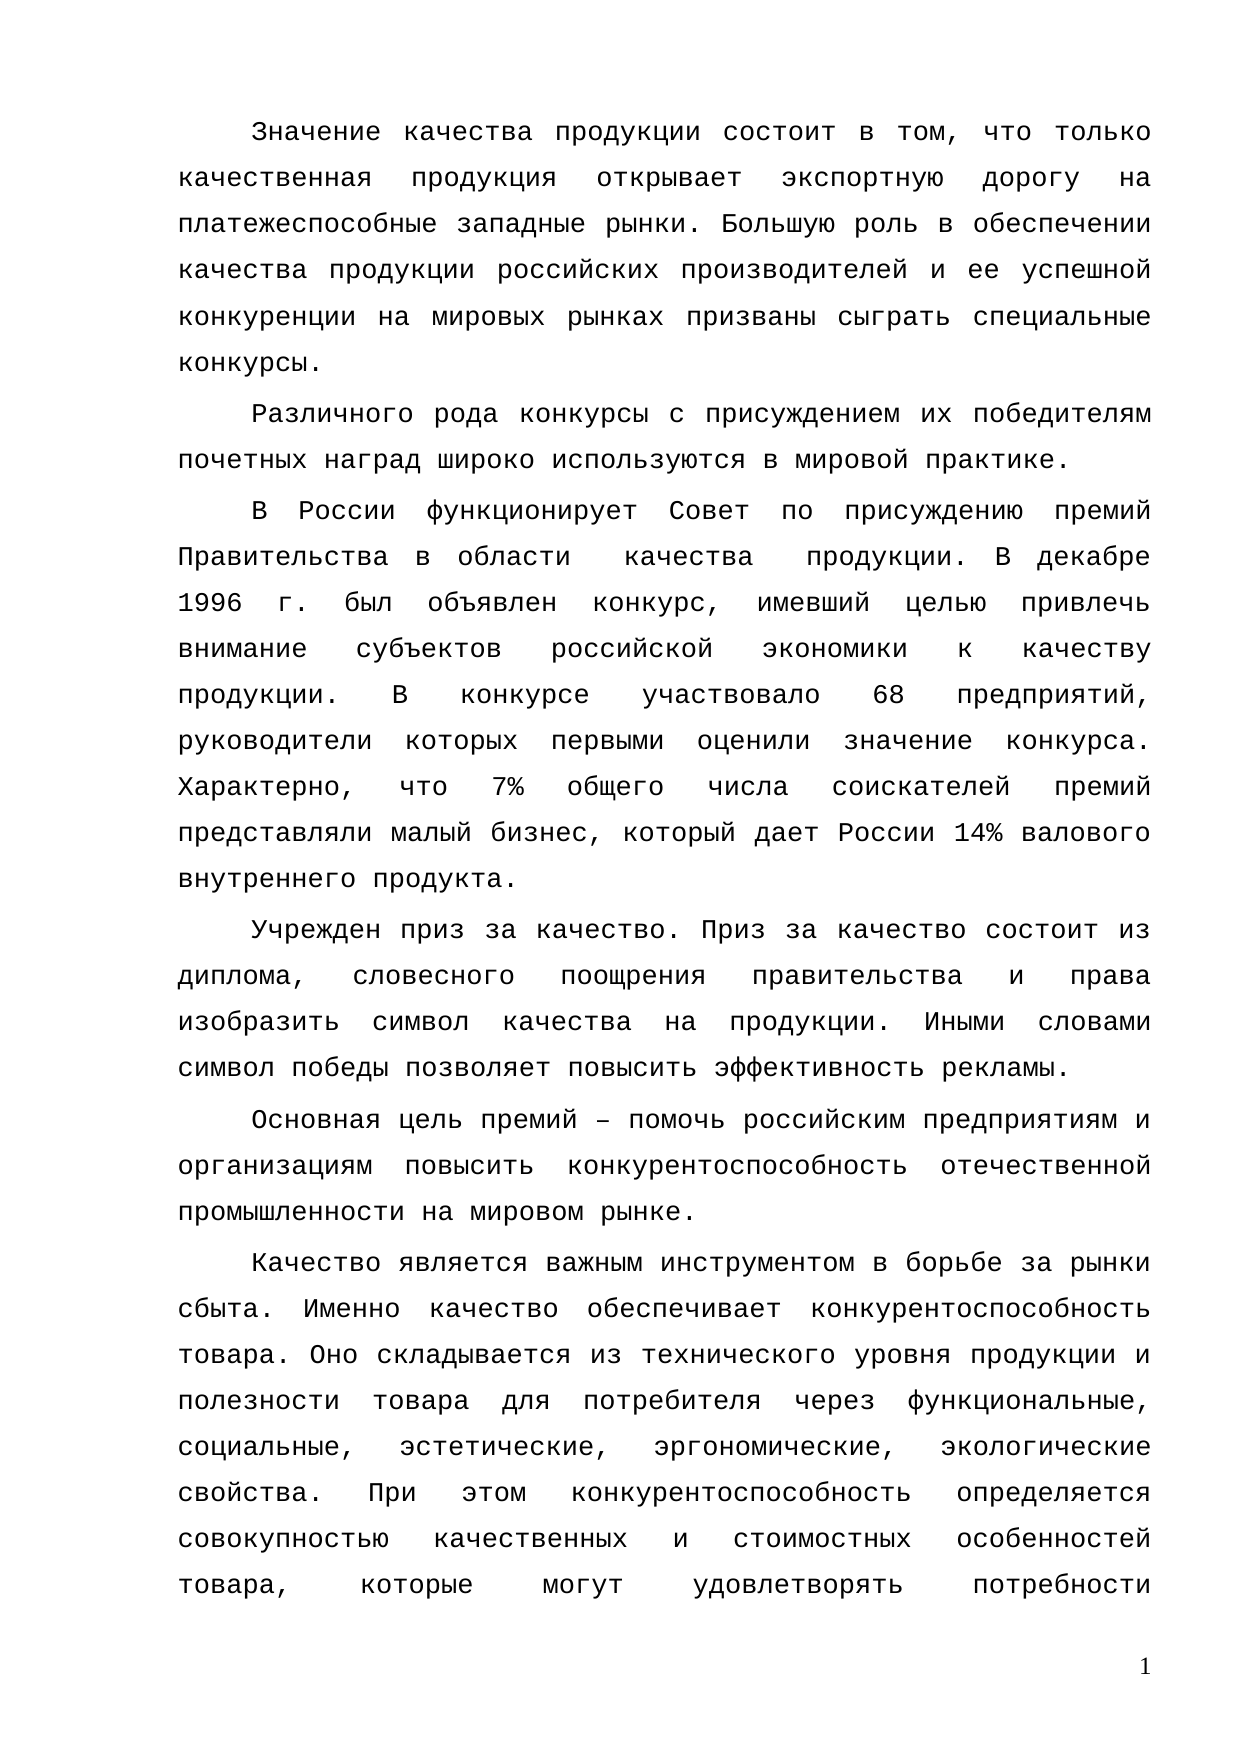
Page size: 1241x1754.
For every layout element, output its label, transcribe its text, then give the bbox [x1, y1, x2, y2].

text Различного рода конкурсы с присуждением их победителям почетных наград широко используются в мировой практике. [177, 399, 1152, 476]
text Учрежден приз за качество. Приз за качество состоит из диплома, словесного поощрения правительства и права изобразить символ качества на продукции. Иными словами символ победы позволяет повысить эффективность рекламы. [177, 916, 1152, 1085]
text В России функционирует Совет по присуждению премий Правительства в области качества продукции. В декабре 1996 г. был объявлен конкурс, имевший целью привлечь внимание субъектов российской экономики к качеству продукции. В конкурсе участвовало 68 предприятий, руководители которых первыми оценили значение конкурса. Характерно, что 7% общего числа соискателей премий представляли малый бизнес, который дает России 14% валового внутреннего продукта. [177, 497, 1152, 896]
text Значение качества продукции состоит в том, что только качественная продукция открывает экспортную дорогу на платежеспособные западные рынки. Большую роль в обеспечении качества продукции российских производителей и ее успешной конкуренции на мировых рынках призваны сыграть специальные конкурсы. [177, 118, 1152, 379]
text Основная цель премий – помочь российским предприятиям и организациям повысить конкурентоспособность отечественной промышленности на мировом рынке. [177, 1105, 1152, 1228]
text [177, 1249, 1152, 1602]
